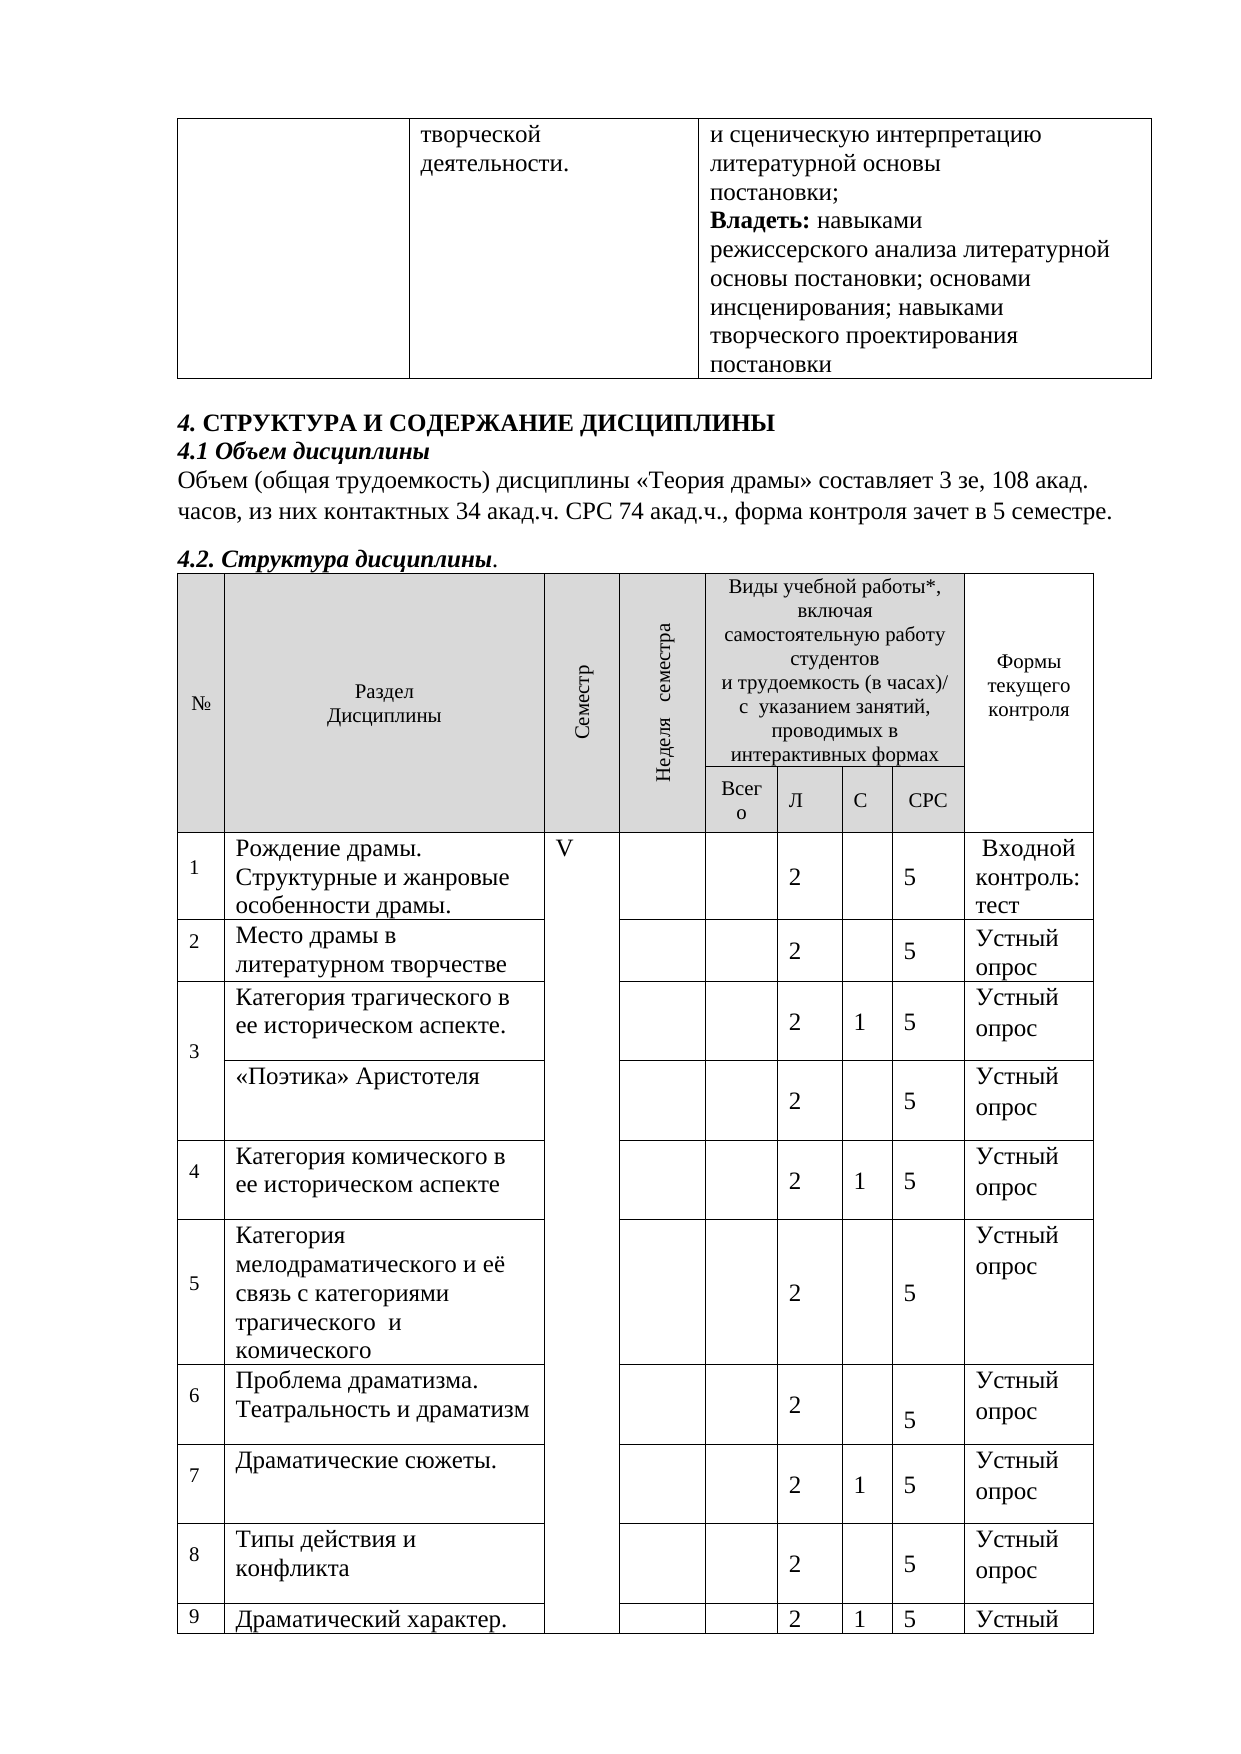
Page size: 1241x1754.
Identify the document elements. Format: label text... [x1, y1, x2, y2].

table_cell [620, 1141, 705, 1219]
table_header Раздел Дисциплины [225, 574, 544, 832]
table_cell 5 [893, 1604, 964, 1633]
table_cell [706, 1524, 777, 1603]
text 4.2. Структура дисциплины. [177, 544, 1152, 573]
table_cell Устный опрос [965, 1524, 1093, 1603]
table_cell 5 [893, 1061, 964, 1140]
table_cell 2 [778, 1061, 842, 1140]
table_cell [843, 1365, 892, 1444]
table_cell 5 [893, 833, 964, 919]
table_cell [620, 982, 705, 1060]
table_cell С [843, 767, 892, 832]
table_cell 2 [778, 1365, 842, 1444]
table_cell [843, 1220, 892, 1364]
table_cell 2 [178, 920, 224, 981]
table_cell [893, 1365, 964, 1394]
table_cell 2 [778, 982, 842, 1060]
table_cell «Поэтика» Аристотеля [225, 1061, 544, 1140]
table_cell Типы действия и конфликта [225, 1524, 544, 1603]
table_cell [706, 1604, 777, 1633]
table_cell 2 [778, 920, 842, 981]
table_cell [225, 1604, 544, 1633]
table_cell [706, 1365, 777, 1444]
table_cell [620, 1604, 705, 1633]
table_cell Устный опрос [965, 920, 1093, 981]
table_cell 5 [178, 1220, 224, 1364]
table_cell 3 [178, 982, 224, 1140]
table_cell Категория комического в ее историческом аспекте [225, 1141, 544, 1219]
table_cell Устный опрос [965, 1604, 1093, 1633]
table_cell 1 [843, 982, 892, 1060]
table_cell [843, 1524, 892, 1603]
table_cell 2 [778, 1524, 842, 1603]
table_cell [706, 1141, 777, 1219]
table_cell [620, 833, 705, 919]
table_cell [620, 1445, 705, 1523]
table_cell [706, 1445, 777, 1523]
table_cell 8 [178, 1524, 224, 1603]
table_cell Рождение драмы. Структурные и жанровые особенности драмы. [225, 833, 544, 919]
table_cell [620, 1220, 705, 1364]
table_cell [699, 119, 1151, 378]
table_cell Всего [706, 767, 777, 832]
table_header Виды учебной работы*, включая самостоятельную работу студентов и трудоемкость (в часах)/ с указанием занятий, проводимых в интерактивных формах [706, 574, 964, 766]
table_cell [843, 1061, 892, 1140]
table_cell Устный опрос [965, 982, 1093, 1060]
table_cell 5 [893, 1394, 964, 1444]
table_header Семестр [545, 574, 619, 832]
table_cell 7 [178, 1445, 224, 1523]
table_cell 5 [893, 920, 964, 981]
table_cell [843, 833, 892, 919]
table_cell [410, 119, 698, 378]
table_cell Л [778, 767, 842, 832]
table_cell [706, 920, 777, 981]
table_cell Устный опрос [965, 1365, 1093, 1444]
table_cell [706, 982, 777, 1060]
table_cell Категория мелодраматического и её связь с категориями трагического и комического [225, 1220, 544, 1364]
text Объем (общая трудоемкость) дисциплины «Теория драмы» составляет 3 зе, 108 акад. часов, из них контактных 34 акад.ч. СРС 74 акад.ч., форма контроля зачет в 5 семестре. [177, 465, 1152, 525]
table_cell [620, 1524, 705, 1603]
table_cell Категория трагического в ее историческом аспекте. [225, 982, 544, 1060]
table_cell 2 [778, 1604, 842, 1633]
table_cell СРС [893, 767, 964, 832]
table_cell 2 [778, 1445, 842, 1523]
table_cell 9 [178, 1604, 224, 1633]
table_cell Входной контроль: тест [965, 833, 1093, 919]
table_cell 5 [893, 982, 964, 1060]
table_header Формы текущего контроля [965, 574, 1093, 766]
table_cell [620, 1365, 705, 1444]
table_cell 2 [778, 1141, 842, 1219]
table_cell 1 [843, 1141, 892, 1219]
table_cell 5 [893, 1445, 964, 1523]
table_cell 5 [893, 1220, 964, 1364]
table_cell Устный опрос [965, 1220, 1093, 1364]
table_cell 1 [843, 1604, 892, 1633]
table_cell 2 [778, 833, 842, 919]
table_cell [178, 119, 409, 378]
table_cell Место драмы в литературном творчестве [225, 920, 544, 981]
table_header № [178, 574, 224, 832]
table_cell [965, 766, 1093, 832]
table_cell 5 [893, 1524, 964, 1603]
table_cell V [545, 833, 619, 1633]
table_cell [620, 920, 705, 981]
table_cell Устный опрос [965, 1061, 1093, 1140]
table_cell [620, 1061, 705, 1140]
table_cell Проблема драматизма. Театральность и драматизм [225, 1365, 544, 1444]
table_cell Устный опрос [965, 1445, 1093, 1523]
text 4. СТРУКТУРА И СОДЕРЖАНИЕ ДИСЦИПЛИНЫ [177, 408, 1152, 436]
table_cell 1 [843, 1445, 892, 1523]
table_cell 5 [893, 1141, 964, 1219]
table_cell [843, 920, 892, 981]
table_header Неделя семестра [620, 574, 705, 832]
table_cell [706, 1220, 777, 1364]
table_cell 2 [778, 1220, 842, 1364]
table_cell [706, 833, 777, 919]
table_cell Устный опрос [965, 1141, 1093, 1219]
text 4.1 Объем дисциплины [177, 436, 1152, 465]
table_cell 6 [178, 1365, 224, 1444]
table_cell 4 [178, 1141, 224, 1219]
table_cell Драматические сюжеты. [225, 1445, 544, 1523]
table_cell 1 [178, 833, 224, 919]
table_cell [706, 1061, 777, 1140]
